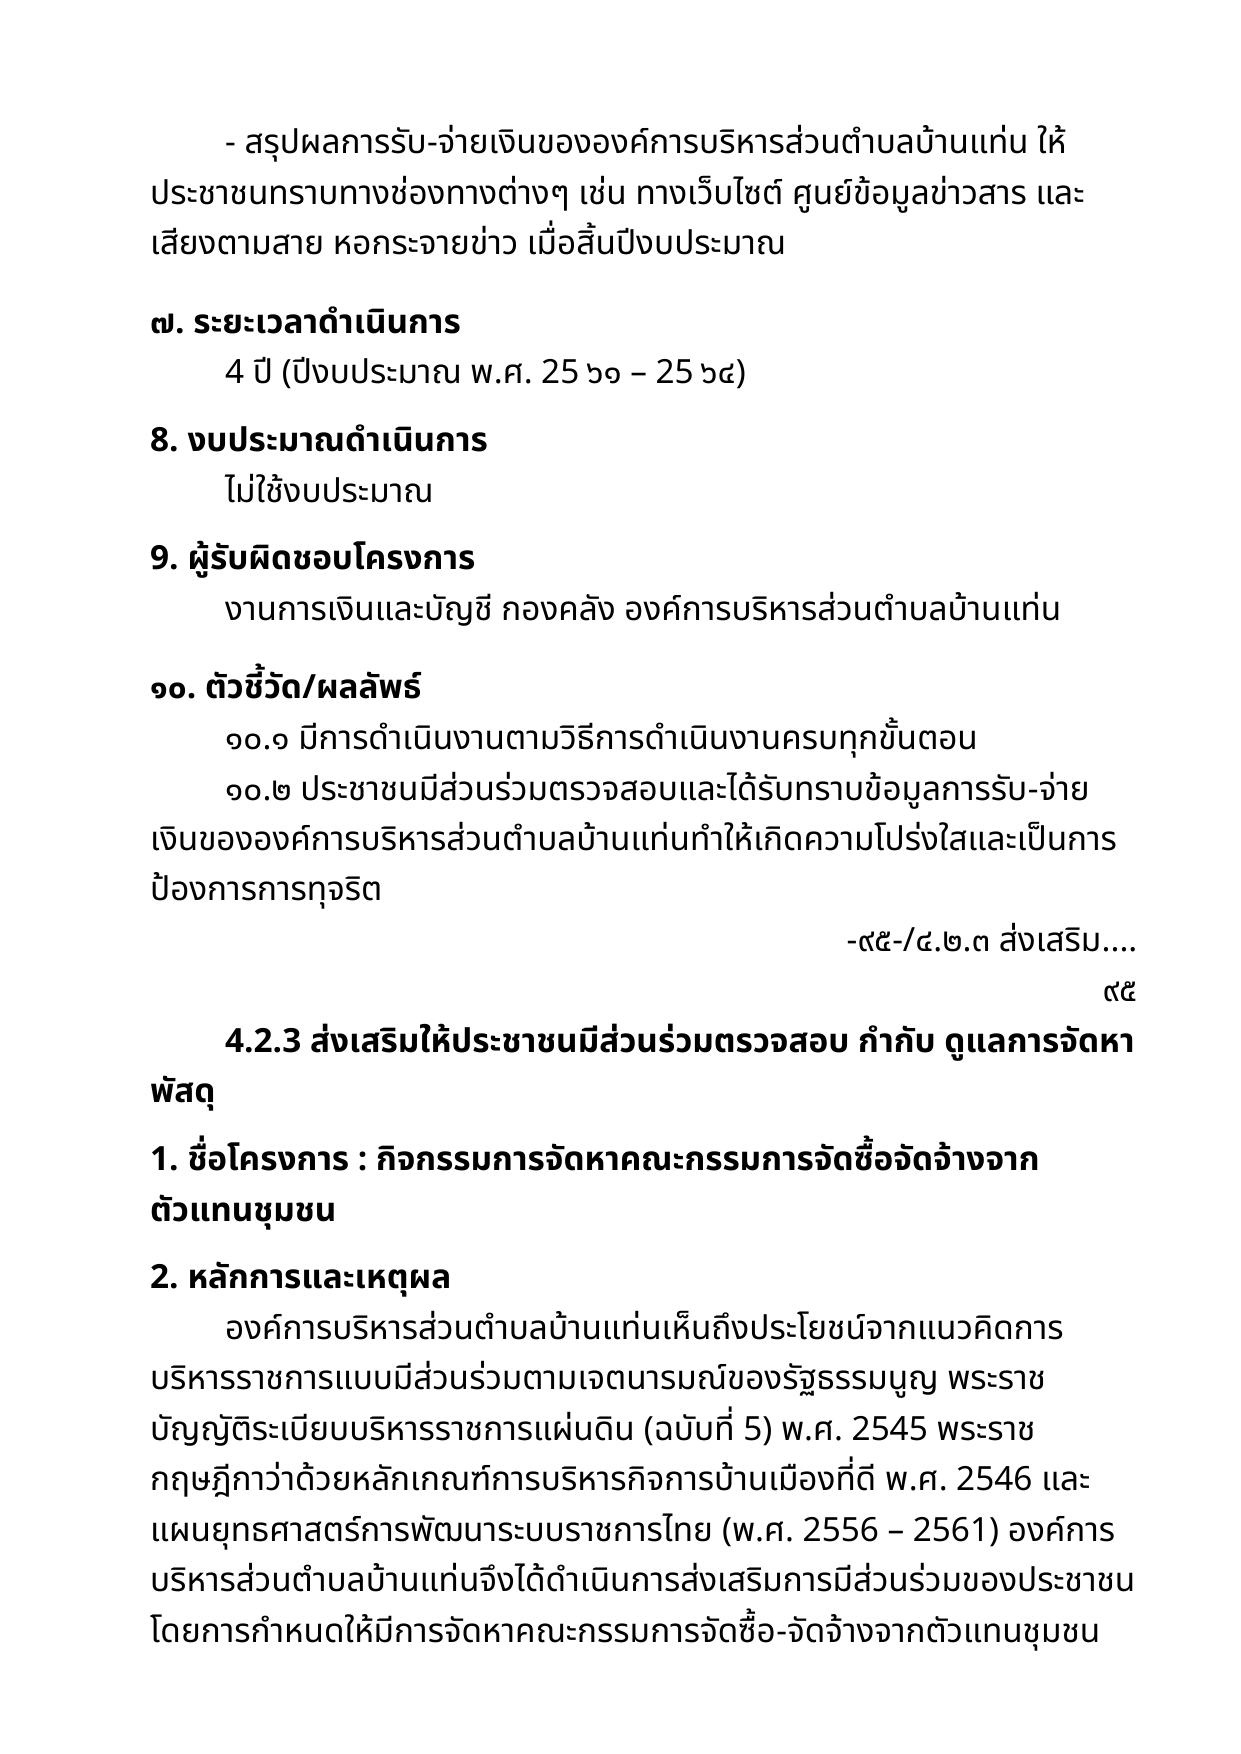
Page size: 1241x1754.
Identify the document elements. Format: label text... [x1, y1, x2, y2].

list ๙๕ [150, 966, 1137, 1017]
list -๙๕-/๔.๒.๓ ส่งเสริม.... [150, 916, 1137, 966]
list 9. ผู้รับผิดชอบโครงการ [150, 534, 1137, 585]
list ๑๐.๑ มีการดําเนินงานตามวิธีการดําเนินงานครบทุกขั้นตอน [150, 714, 1137, 764]
list ๑๐.๒ ประชาชนมีส่วนร่วมตรวจสอบและได้รับทราบข้อมูลการรับ-จ่ายเงินขององค์การบริหารส่วนตําบลบ้านแท่นทําให้เกิดความโปร่งใสและเป็นการป้องการการทุจริต [150, 764, 1137, 916]
list ไม่ใช้งบประมาณ [150, 467, 1137, 517]
list 4.2.3 ส่งเสริมให้ประชาชนมีส่วนร่วมตรวจสอบ กํากับ ดูแลการจัดหาพัสดุ [150, 1017, 1137, 1118]
list 1. ชื่อโครงการ : กิจกรรมการจัดหาคณะกรรมการจัดซื้อจัดจ้างจากตัวแทนชุมชน [150, 1135, 1137, 1236]
list - สรุปผลการรับ-จ่ายเงินขององค์การบริหารส่วนตําบลบ้านแท่น ให้ประชาชนทราบทางช่องทางต่างๆ เช่น ทางเว็บไซต์ ศูนย์ข้อมูลข่าวสาร และเสียงตามสาย หอกระจายข่าว เมื่อสิ้นปีงบประมาณ [150, 118, 1137, 269]
list 8. งบประมาณดําเนินการ [150, 416, 1137, 467]
list ๑๐. ตัวชี้วัด/ผลลัพธ์ [150, 663, 1137, 714]
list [150, 1304, 1137, 1657]
list งานการเงินและบัญชี กองคลัง องค์การบริหารส่วนตําบลบ้านแท่น [150, 585, 1137, 635]
list 2. หลักการและเหตุผล [150, 1253, 1137, 1304]
list 4 ปี (ปีงบประมาณ พ.ศ. 25๖๑ – 25๖๔) [150, 348, 1137, 399]
list ๗. ระยะเวลาดําเนินการ [150, 298, 1137, 348]
